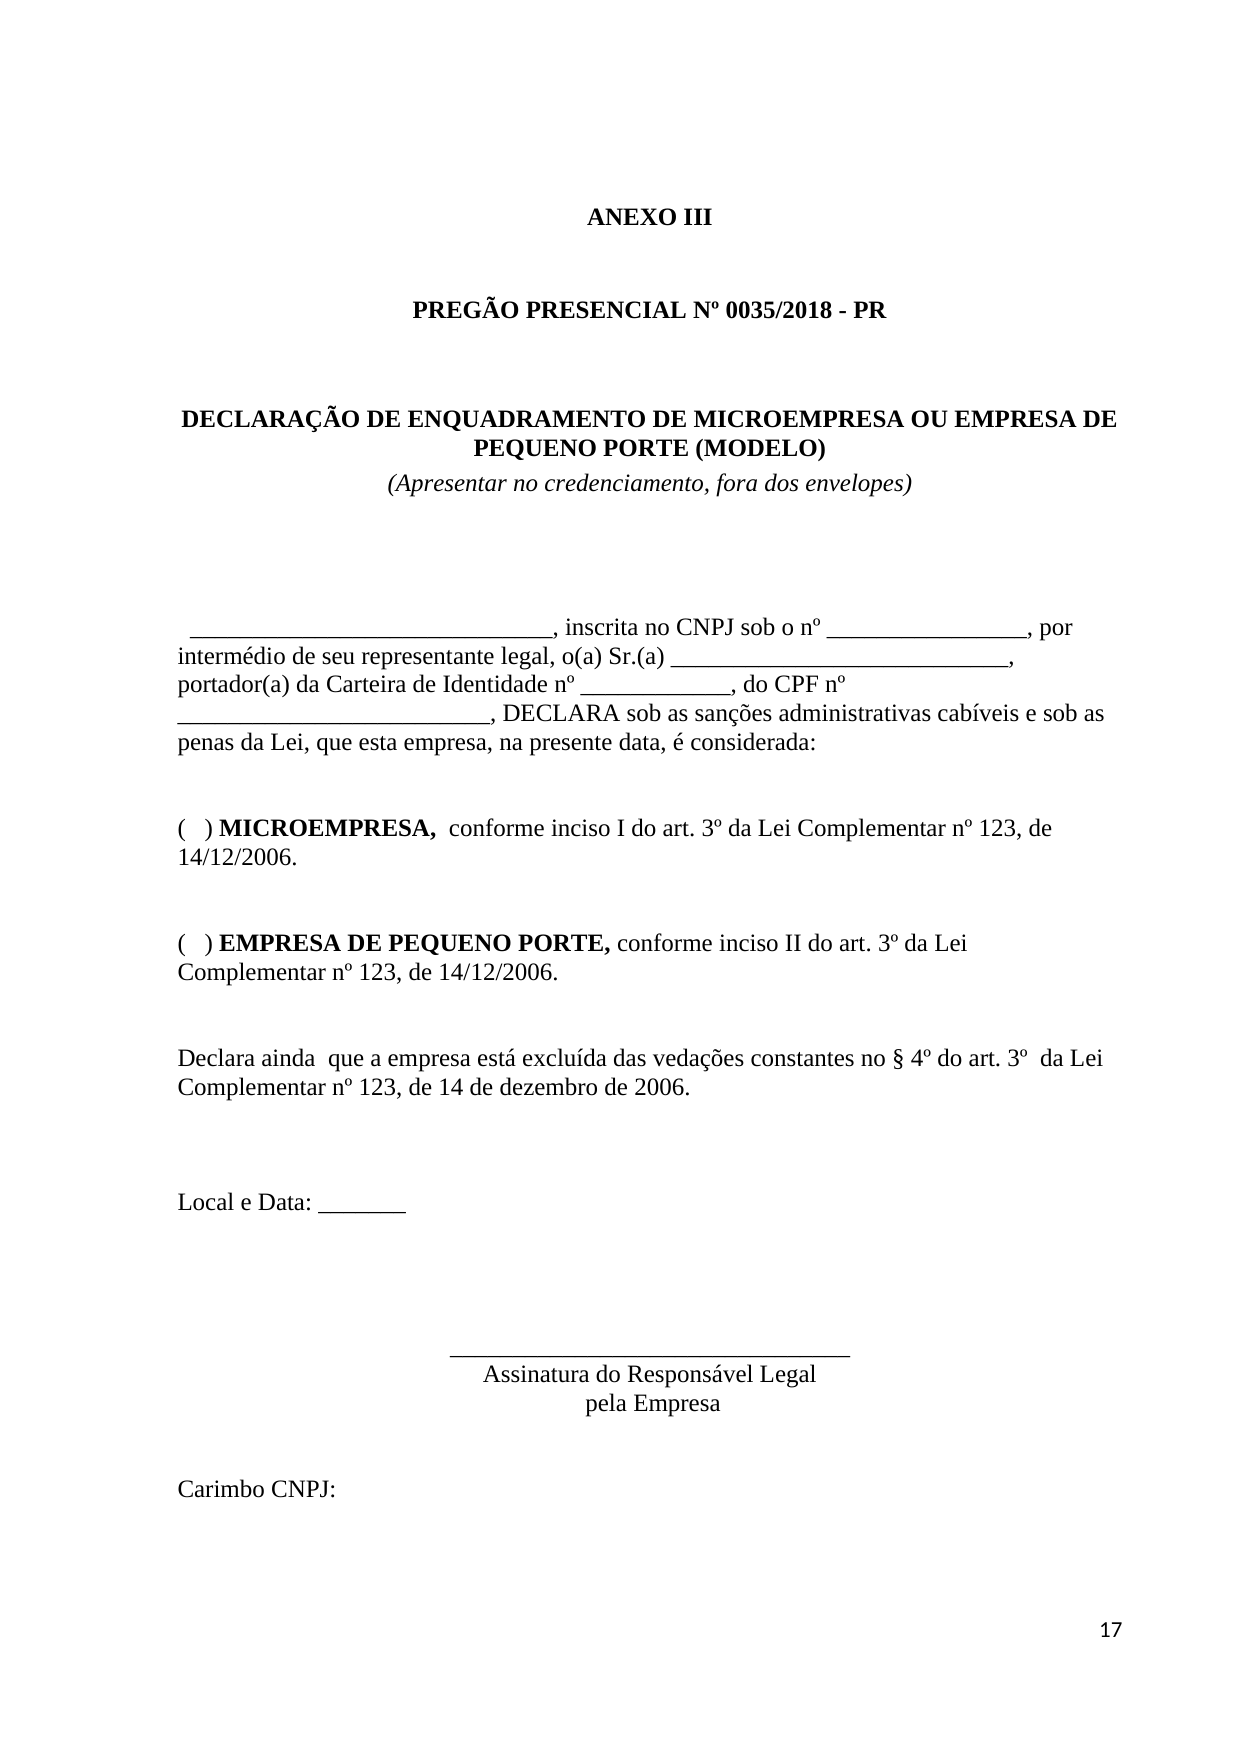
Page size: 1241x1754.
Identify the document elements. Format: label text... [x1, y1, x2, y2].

text DECLARAÇÃO DE ENQUADRAMENTO DE MICROEMPRESA OU EMPRESA DE PEQUENO PORTE (MODELO) [177, 404, 1122, 462]
text ANEXO III [177, 202, 1122, 231]
text pela Empresa [177, 1388, 1122, 1417]
text ________________________________ [177, 1331, 1122, 1359]
text (Apresentar no credenciamento, fora dos envelopes) [177, 468, 1122, 497]
text Carimbo CNPJ: [177, 1474, 1122, 1503]
text Assinatura do Responsável Legal [177, 1359, 1122, 1388]
text ( ) EMPRESA DE PEQUENO PORTE, conforme inciso II do art. 3º da Lei Complementar nº 123, de 14/12/2006. [177, 928, 1122, 986]
text Declara ainda que a empresa está excluída das vedações constantes no § 4º do art. 3º da Lei Complementar nº 123, de 14 de dezembro de 2006. [177, 1043, 1122, 1101]
text ( ) MICROEMPRESA, conforme inciso I do art. 3º da Lei Complementar nº 123, de 14/12/2006. [177, 813, 1122, 871]
text _____________________________, inscrita no CNPJ sob o nº ________________, por intermédio de seu representante legal, o(a) Sr.(a) ___________________________, portador(a) da Carteira de Identidade nº ____________, do CPF nº _________________________, DECLARA sob as sanções administrativas cabíveis e sob as penas da Lei, que esta empresa, na presente data, é considerada: [177, 612, 1122, 756]
text PREGÃO PRESENCIAL Nº 0035/2018 - PR [177, 295, 1122, 323]
text Local e Data: _______ [177, 1187, 1122, 1216]
